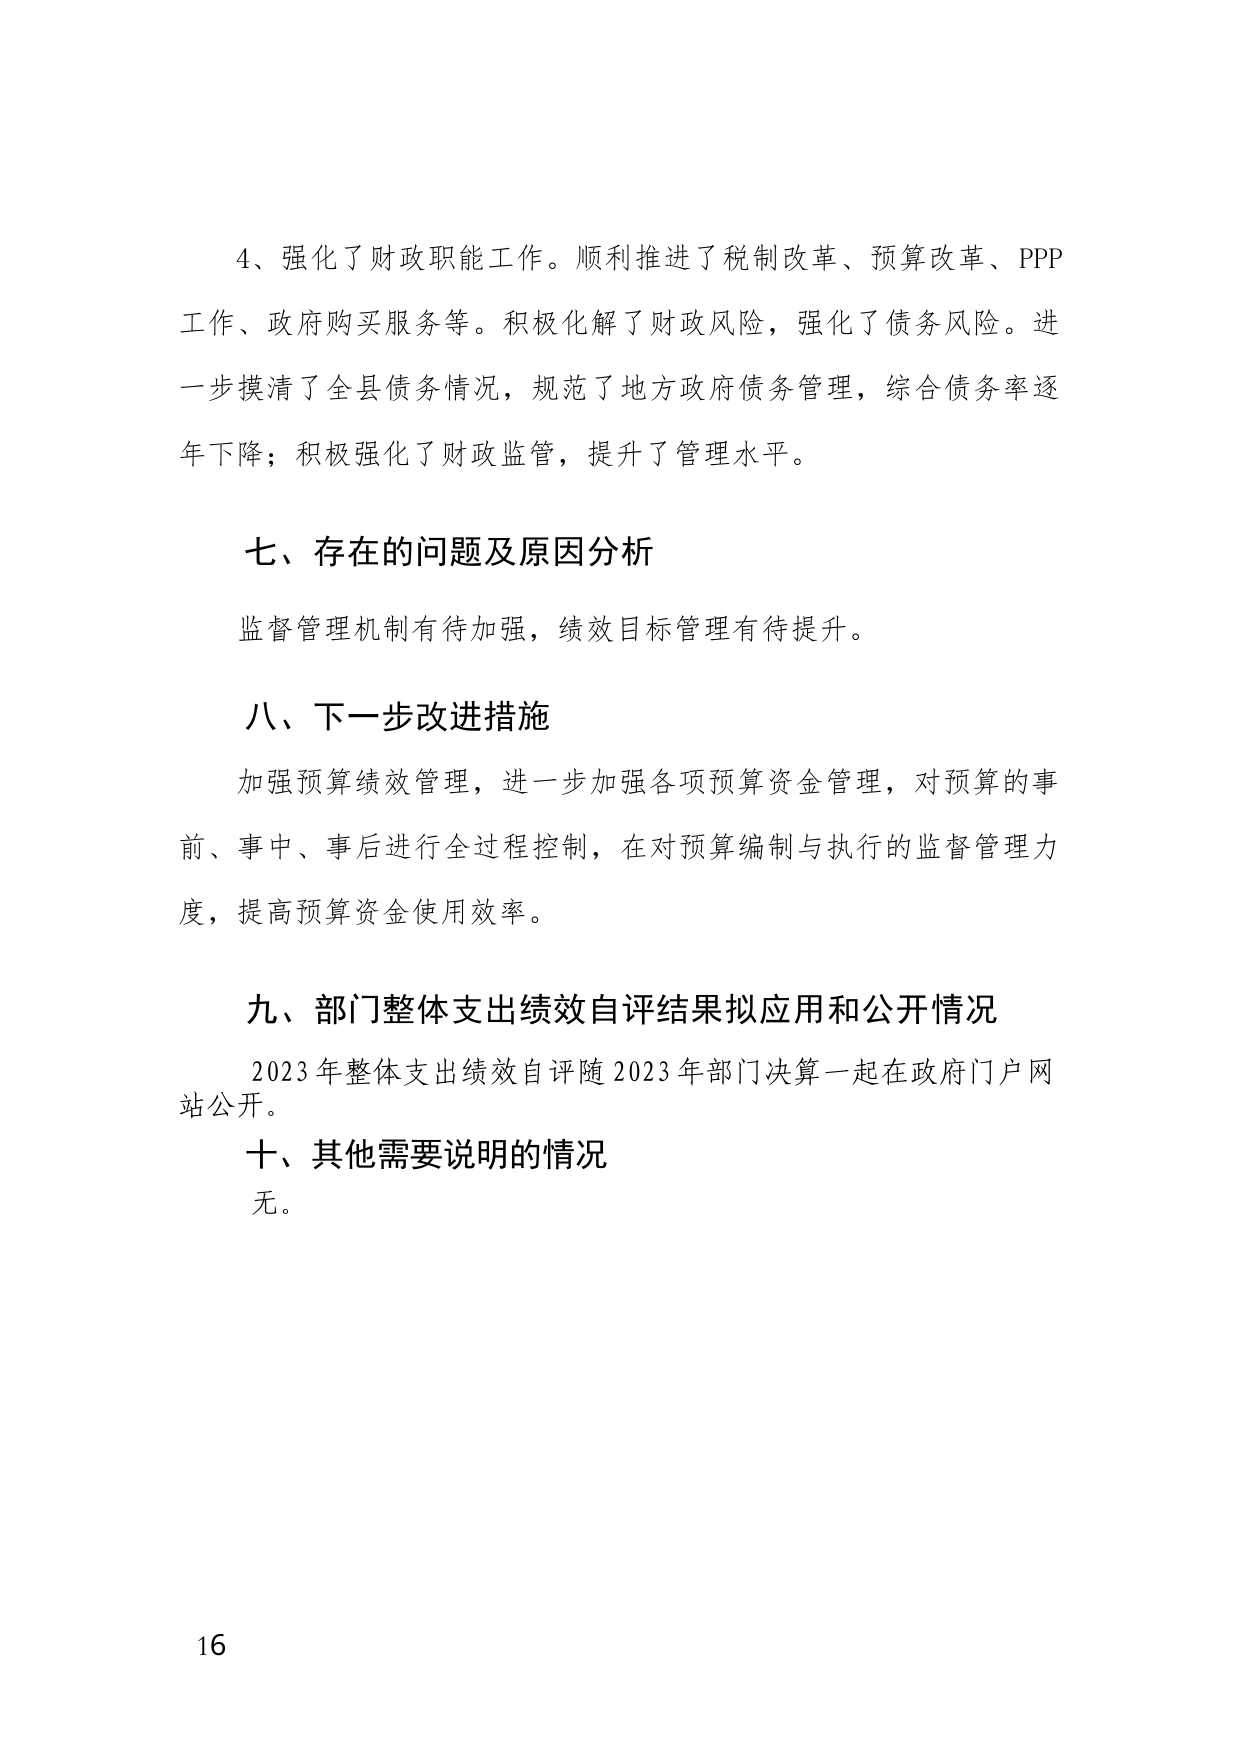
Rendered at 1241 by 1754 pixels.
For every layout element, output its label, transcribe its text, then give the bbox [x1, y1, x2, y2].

list 4、强化了财政职能工作。顺利推进了税制改革、预算改革、PPP工作、政府购买服务等。积极化解了财政风险，强化了债务风险。进一步摸清了全县债务情况，规范了地方政府债务管理，综合债务率逐年下降；积极强化了财政监管，提升了管理水平。 [177, 223, 1063, 484]
text 无。 [177, 1185, 1063, 1218]
text 八、下一步改进措施 [244, 681, 1063, 747]
text 十、其他需要说明的情况 [244, 1119, 1063, 1185]
list 监督管理机制有待加强，绩效目标管理有待提升。 [177, 594, 1063, 660]
text 九、部门整体支出绩效自评结果拟应用和公开情况 [245, 987, 1063, 1053]
text 七、存在的问题及原因分析 [244, 529, 1063, 594]
text 2023年整体支出绩效自评随2023年部门决算一起在政府门户网站公开。 [177, 1053, 1063, 1119]
text 加强预算绩效管理，进一步加强各项预算资金管理，对预算的事前、事中、事后进行全过程控制，在对预算编制与执行的监督管理力度，提高预算资金使用效率。 [177, 747, 1063, 943]
